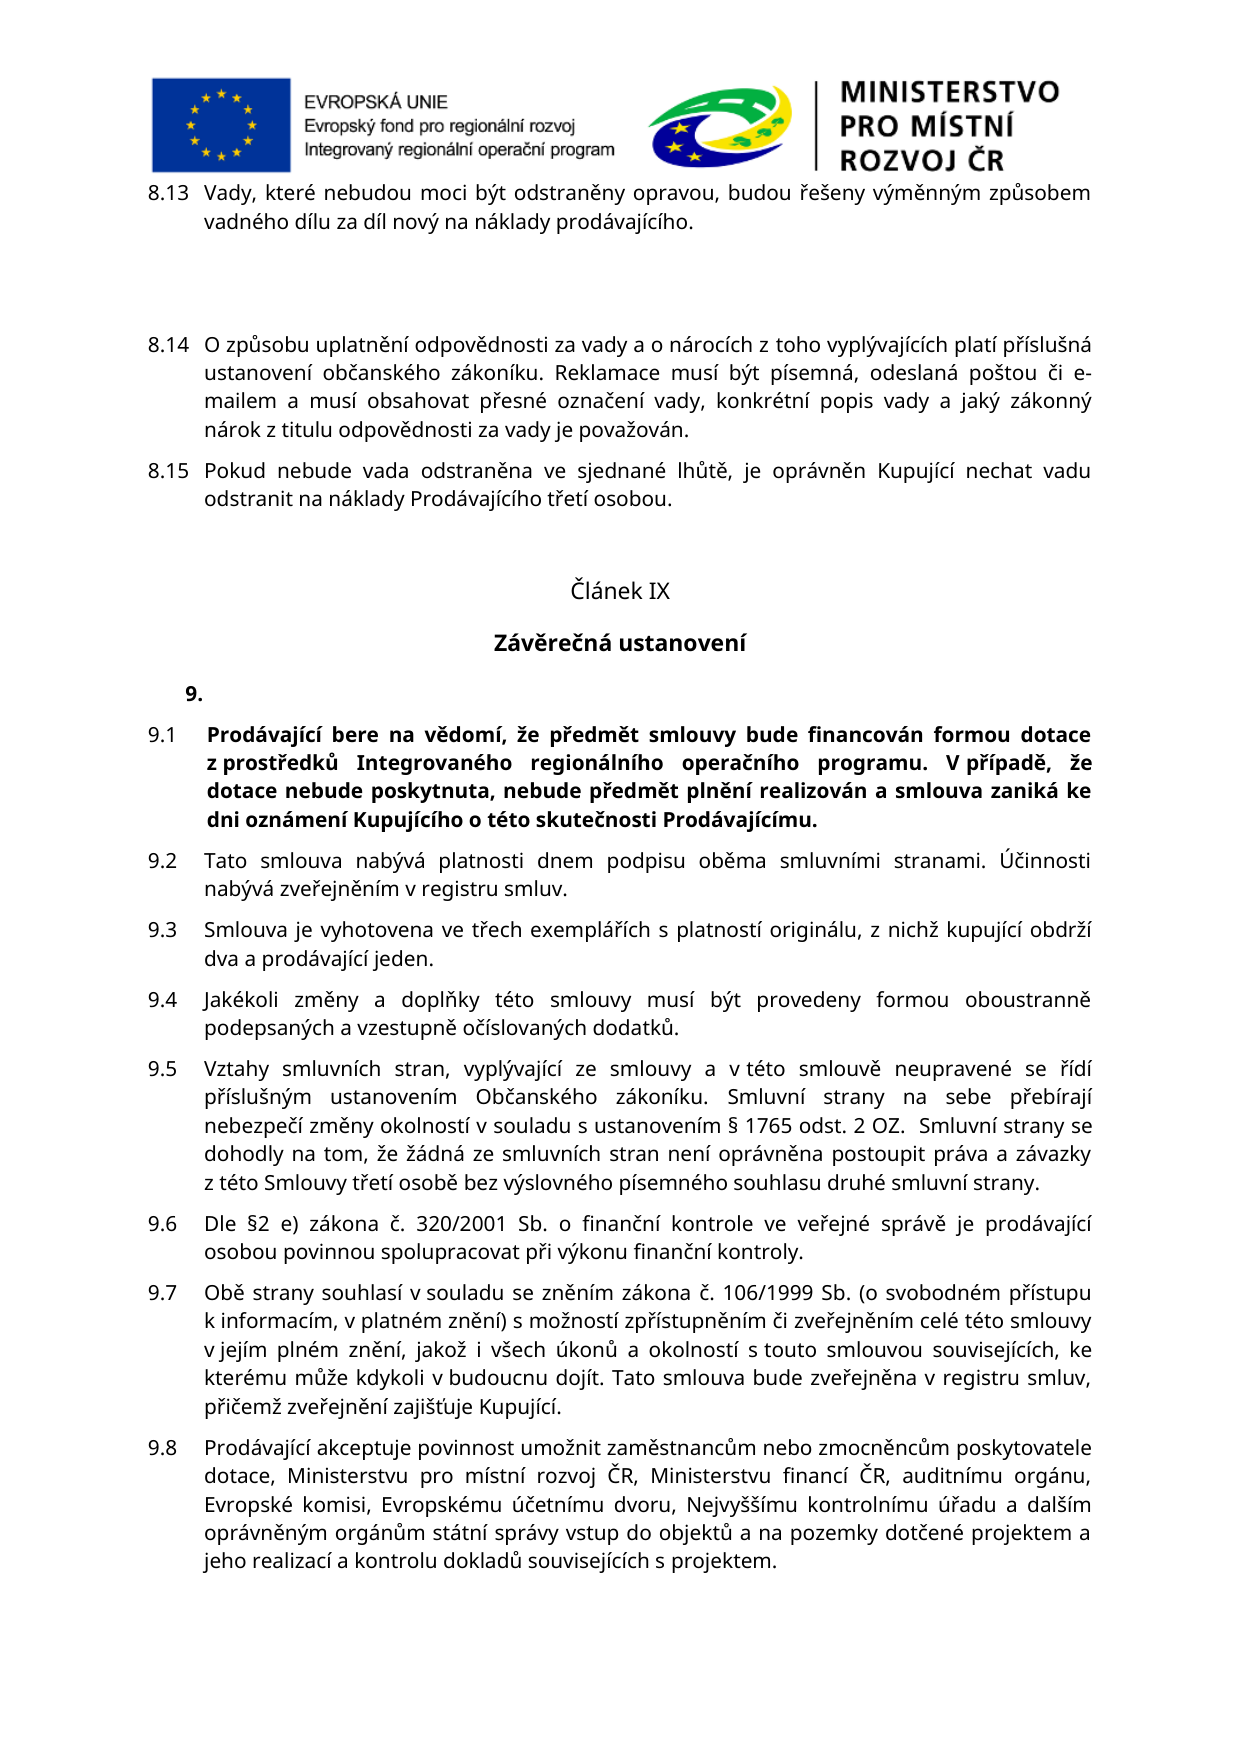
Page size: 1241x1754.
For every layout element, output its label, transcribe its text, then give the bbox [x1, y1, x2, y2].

list Tato smlouva nabývá platnosti dnem podpisu oběma smluvními stranami. Účinnosti nabývá zveřejněním v registru smluv. [148, 846, 1093, 903]
picture [147, 73, 1093, 179]
list Vady, které nebudou moci být odstraněny opravou, budou řešeny výměnným způsobem vadného dílu za díl nový na náklady prodávajícího. [148, 179, 1093, 235]
list Dle §2 e) zákona č. 320/2001 Sb. o finanční kontrole ve veřejné správě je prodávající osobou povinnou spolupracovat při výkonu finanční kontroly. [148, 1209, 1093, 1266]
list Pokud nebude vada odstraněna ve sjednané lhůtě, je oprávněn Kupující nechat vadu odstranit na náklady Prodávajícího třetí osobou. [148, 456, 1093, 513]
list Jakékoli změny a doplňky této smlouvy musí být provedeny formou oboustranně podepsaných a vzestupně očíslovaných dodatků. [148, 985, 1093, 1042]
text Závěrečná ustanovení [148, 627, 1093, 658]
list Prodávající bere na vědomí, že předmět smlouvy bude financován formou dotace z prostředků Integrovaného regionálního operačního programu. V případě, že dotace nebude poskytnuta, nebude předmět plnění realizován a smlouva zaniká ke dni oznámení Kupujícího o této skutečnosti Prodávajícímu. [148, 720, 1093, 833]
list O způsobu uplatnění odpovědnosti za vady a o nárocích z toho vyplývajících platí příslušná ustanovení občanského zákoníku. Reklamace musí být písemná, odeslaná poštou či e-mailem a musí obsahovat přesné označení vady, konkrétní popis vady a jaký zákonný nárok z titulu odpovědnosti za vady je považován. [148, 330, 1093, 443]
list Vztahy smluvních stran, vyplývající ze smlouvy a v této smlouvě neupravené se řídí příslušným ustanovením Občanského zákoníku. Smluvní strany na sebe přebírají nebezpečí změny okolností v souladu s ustanovením § 1765 odst. 2 OZ. Smluvní strany se dohodly na tom, že žádná ze smluvních stran není oprávněna postoupit práva a závazky z této Smlouvy třetí osobě bez výslovného písemného souhlasu druhé smluvní strany. [148, 1054, 1093, 1196]
text Článek IX [148, 574, 1093, 606]
list Smlouva je vyhotovena ve třech exemplářích s platností originálu, z nichž kupující obdrží dva a prodávající jeden. [148, 915, 1093, 972]
list Obě strany souhlasí v souladu se zněním zákona č. 106/1999 Sb. (o svobodném přístupu k informacím, v platném znění) s možností zpřístupněním či zveřejněním celé této smlouvy v jejím plném znění, jakož i všech úkonů a okolností s touto smlouvou souvisejících, ke kterému může kdykoli v budoucnu dojít. Tato smlouva bude zveřejněna v registru smluv, přičemž zveřejnění zajišťuje Kupující. [148, 1278, 1093, 1420]
list Prodávající akceptuje povinnost umožnit zaměstnancům nebo zmocněncům poskytovatele dotace, Ministerstvu pro místní rozvoj ČR, Ministerstvu financí ČR, auditnímu orgánu, Evropské komisi, Evropskému účetnímu dvoru, Nejvyššímu kontrolnímu úřadu a dalším oprávněným orgánům státní správy vstup do objektů a na pozemky dotčené projektem a jeho realizací a kontrolu dokladů souvisejících s projektem. [148, 1433, 1093, 1575]
